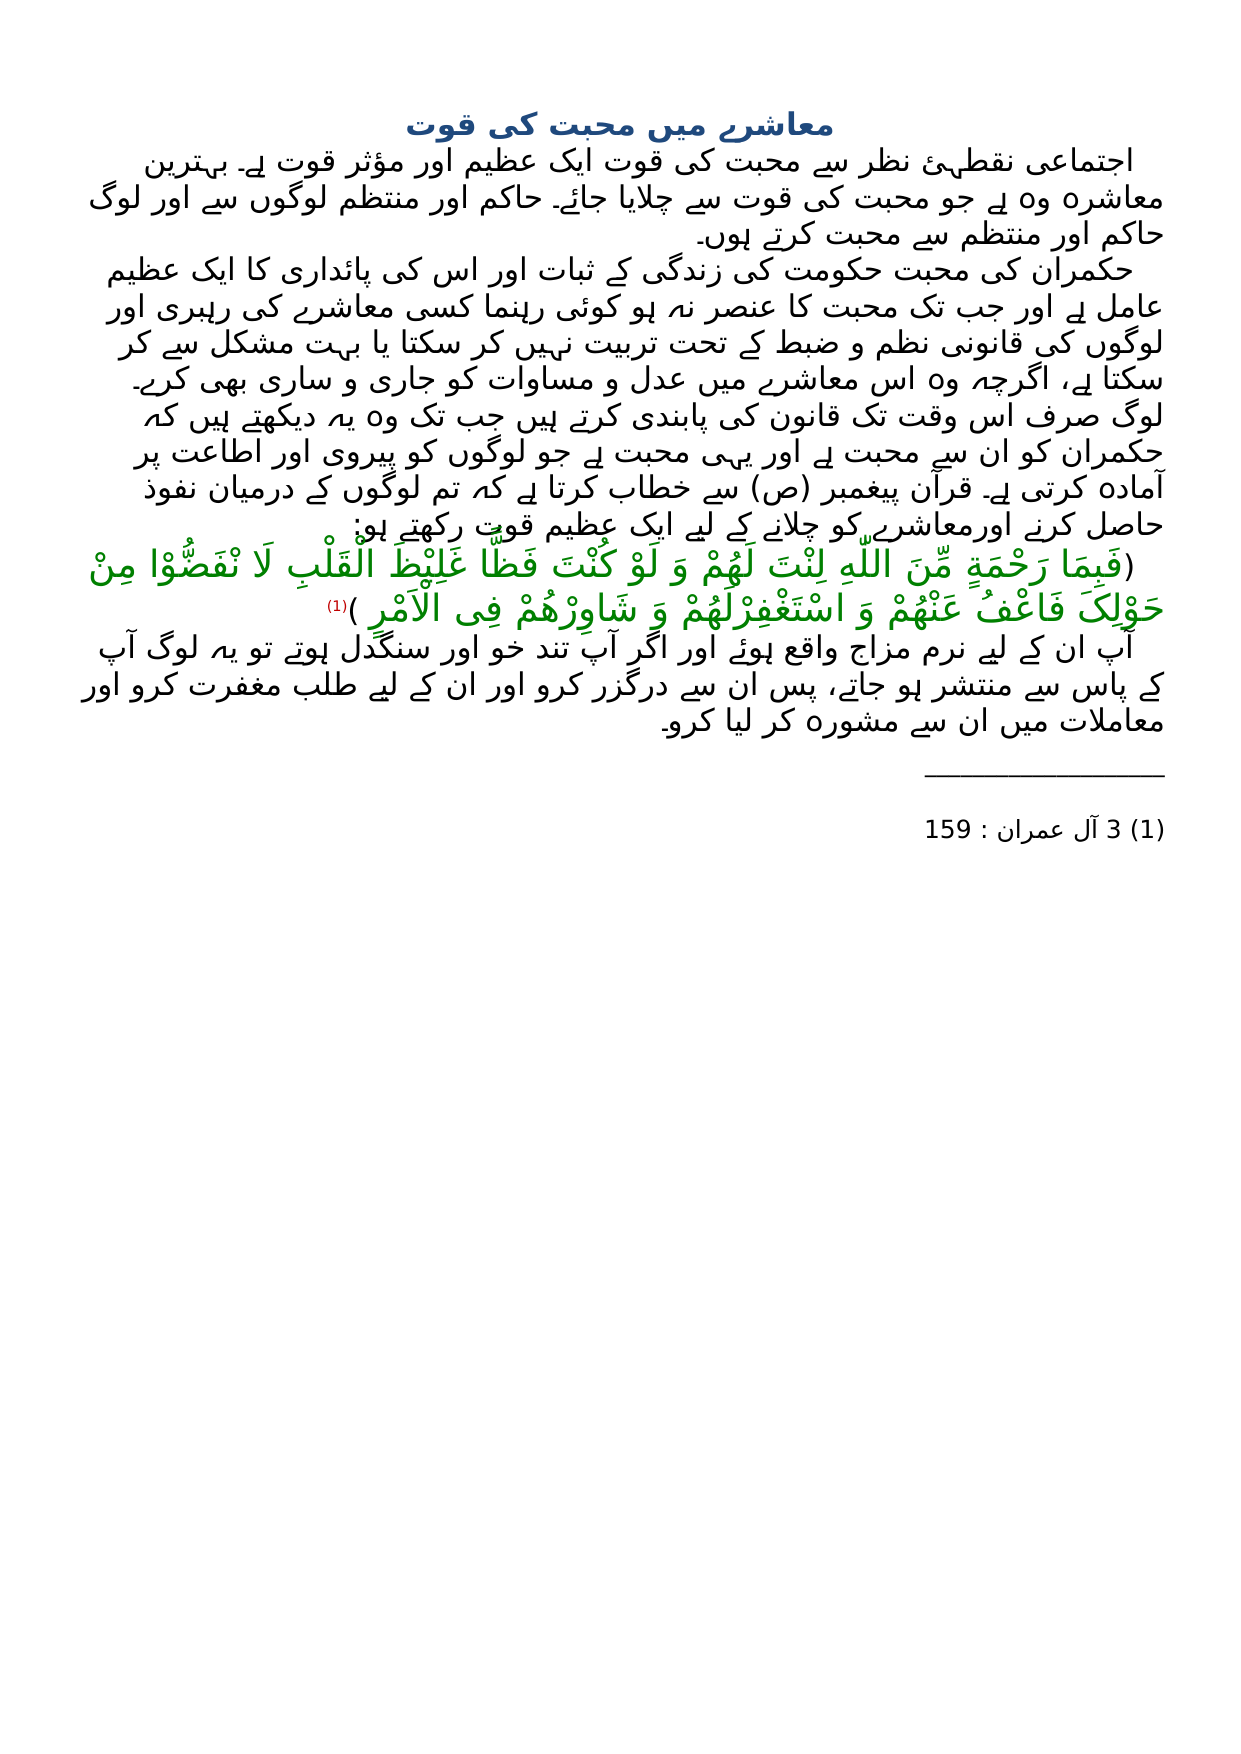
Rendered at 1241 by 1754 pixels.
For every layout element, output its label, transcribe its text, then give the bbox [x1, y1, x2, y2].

text (فَبِمَا رَحْمَةٍ مِّنَ اللّٰهِ لِنْتَ لَهُمْ وَ لَوْ کُنْتَ فَظًّا غَلِیْظَ الْقَلْبِ لَا نْفَضُّوْا مِنْ حَوْلِکَ فَاعْفُ عَنْهُمْ وَ اسْتَغْفِرْلَهُمْ وَ شَاوِرْهُمْ فِی الْاَمْرٍ )(1) [75, 542, 1165, 630]
text آپ ان کے لیے نرم مزاج واقع ہوئے اور اگر آپ تند خو اور سنگدل ہوتے تو یہ لوگ آپ کے پاس سے منتشر ہو جاتے، پس ان سے درگزر کرو اور ان کے لیے طلب مغفرت کرو اور معاملات میں ان سے مشورہ کر لیا کرو۔ [75, 630, 1165, 739]
subtitle معاشرے میں محبت کی قوت [75, 106, 1165, 143]
text حکمران کی محبت حکومت کی زندگی کے ثبات اور اس کی پائداری کا ایک عظیم عامل ہے اور جب تک محبت کا عنصر نہ ہو کوئی رہنما کسی معاشرے کی رہبری اور لوگوں کی قانونی نظم و ضبط کے تحت تربیت نہیں کر سکتا یا بہت مشکل سے کر سکتا ہے، اگرچہ وہ اس معاشرے میں عدل و مساوات کو جاری و ساری بھی کرے۔ لوگ صرف اس وقت تک قانون کی پابندی کرتے ہیں جب تک وہ یہ دیکھتے ہیں کہ حکمران کو ان سے محبت ہے اور یہی محبت ہے جو لوگوں کو پیروی اور اطاعت پر آمادہ کرتی ہے۔ قرآن پیغمبر (ص) سے خطاب کرتا ہے کہ تم لوگوں کے درمیان نفوذ حاصل کرنے اورمعاشرے کو چلانے کے لیے ایک عظیم قوت رکھتے ہو: [75, 252, 1165, 542]
text (1) 3 آل عمران : 159 [75, 815, 1165, 844]
text اجتماعی نقطہئ نظر سے محبت کی قوت ایک عظیم اور مؤثر قوت ہے۔ بہترین معاشرہ وہ ہے جو محبت کی قوت سے چلایا جائے۔ حاکم اور منتظم لوگوں سے اور لوگ حاکم اور منتظم سے محبت کرتے ہوں۔ [75, 143, 1165, 252]
text ____________________ [75, 739, 1165, 790]
